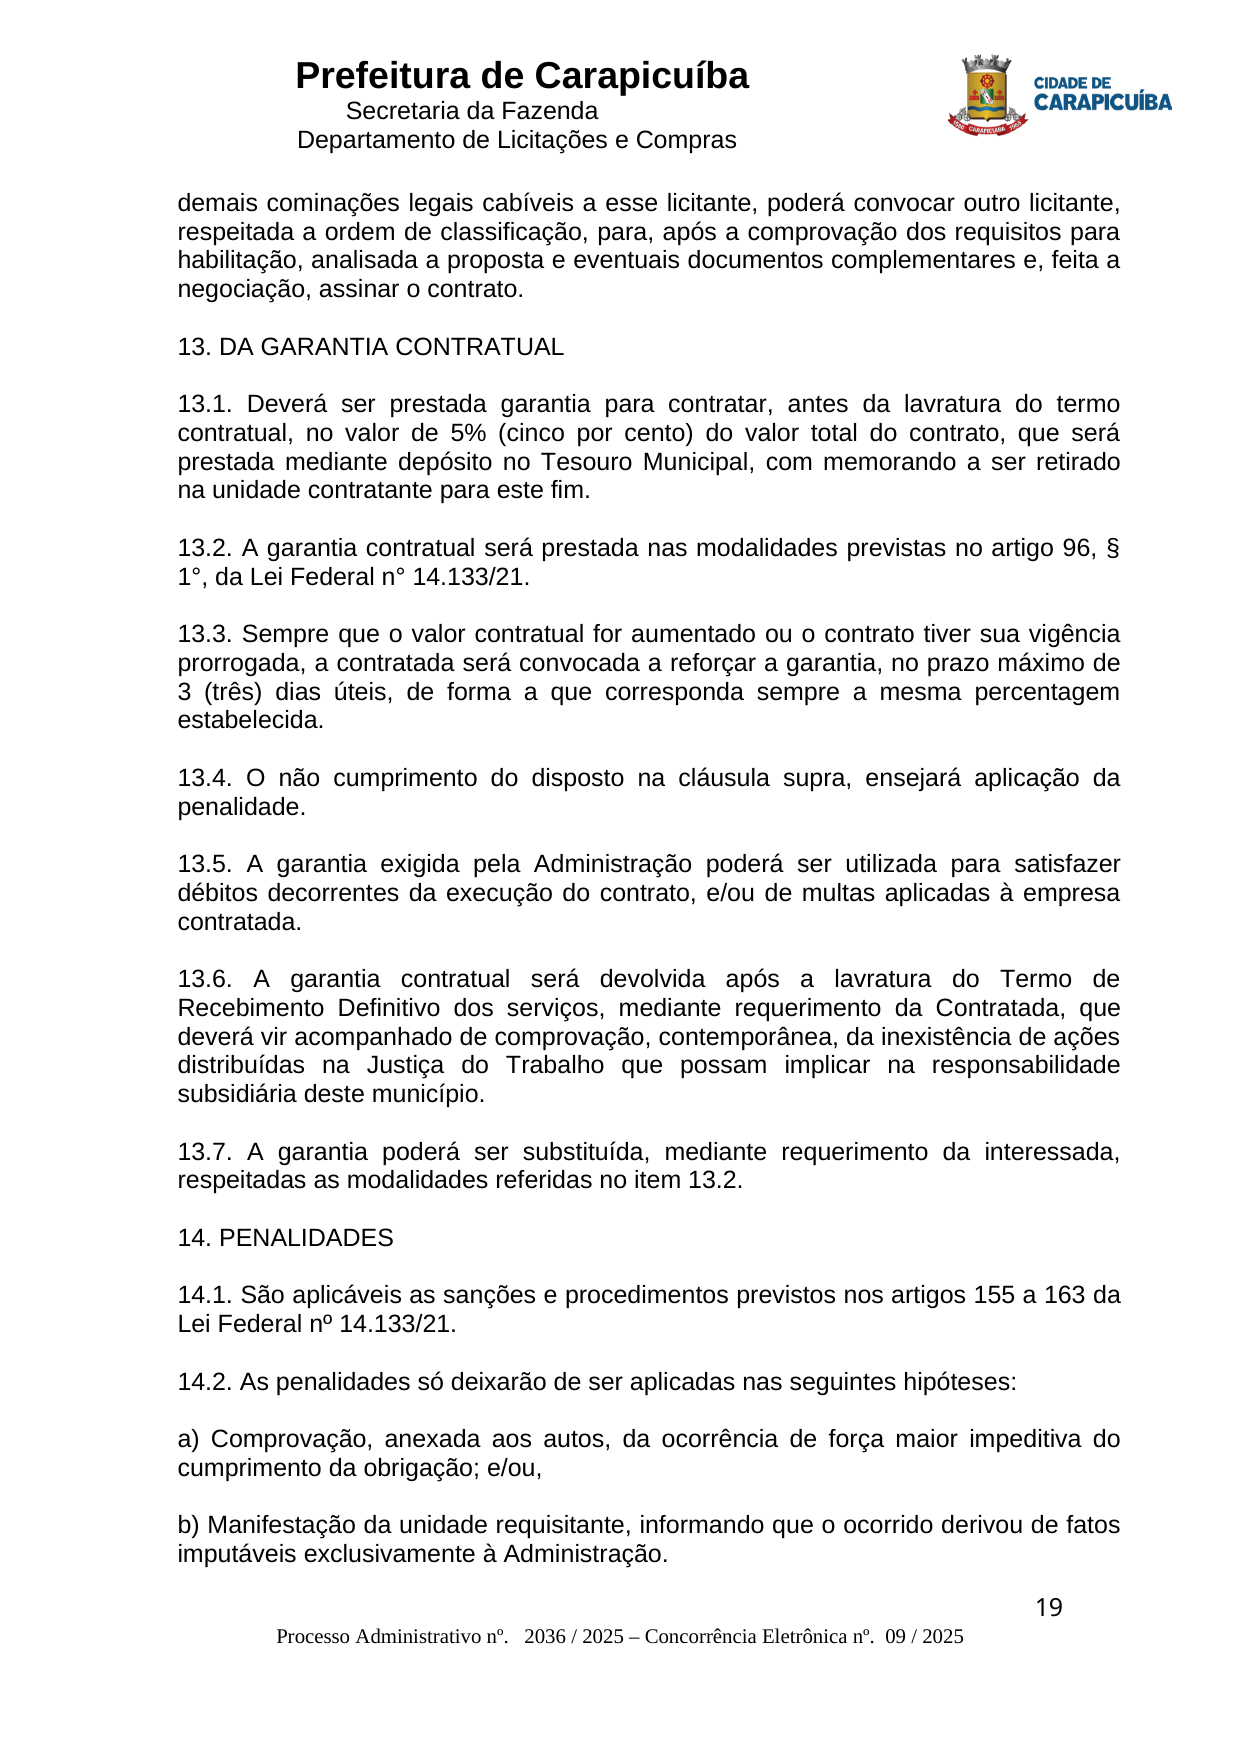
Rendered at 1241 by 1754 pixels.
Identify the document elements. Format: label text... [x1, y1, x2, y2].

text 13.1. Deverá ser prestada garantia para contratar, antes da lavratura do termo contratual, no valor de 5% (cinco por cento) do valor total do contrato, que será prestada mediante depósito no Tesouro Municipal, com memorando a ser retirado na unidade contratante para este fim. [177, 389, 1122, 504]
text 13.3. Sempre que o valor contratual for aumentado ou o contrato tiver sua vigência prorrogada, a contratada será convocada a reforçar a garantia, no prazo máximo de 3 (três) dias úteis, de forma a que corresponda sempre a mesma percentagem estabelecida. [177, 619, 1122, 734]
text b) Manifestação da unidade requisitante, informando que o ocorrido derivou de fatos imputáveis exclusivamente à Administração. [177, 1510, 1122, 1568]
picture [946, 44, 1172, 142]
text 13.6. A garantia contratual será devolvida após a lavratura do Termo de Recebimento Definitivo dos serviços, mediante requerimento da Contratada, que deverá vir acompanhado de comprovação, contemporânea, da inexistência de ações distribuídas na Justiça do Trabalho que possam implicar na responsabilidade subsidiária deste município. [177, 964, 1122, 1108]
text 13.7. A garantia poderá ser substituída, mediante requerimento da interessada, respeitadas as modalidades referidas no item 13.2. [177, 1137, 1122, 1194]
text 13. DA GARANTIA CONTRATUAL [177, 332, 1122, 360]
text 14.1. São aplicáveis as sanções e procedimentos previstos nos artigos 155 a 163 da Lei Federal nº 14.133/21. [177, 1280, 1122, 1338]
text 14. PENALIDADES [177, 1223, 1122, 1252]
text a) Comprovação, anexada aos autos, da ocorrência de força maior impeditiva do cumprimento da obrigação; e/ou, [177, 1424, 1122, 1482]
text 13.5. A garantia exigida pela Administração poderá ser utilizada para satisfazer débitos decorrentes da execução do contrato, e/ou de multas aplicadas à empresa contratada. [177, 849, 1122, 935]
text 13.2. A garantia contratual será prestada nas modalidades previstas no artigo 96, § 1°, da Lei Federal n° 14.133/21. [177, 533, 1122, 590]
text 14.2. As penalidades só deixarão de ser aplicadas nas seguintes hipóteses: [177, 1367, 1122, 1395]
text 13.4. O não cumprimento do disposto na cláusula supra, ensejará aplicação da penalidade. [177, 763, 1122, 820]
